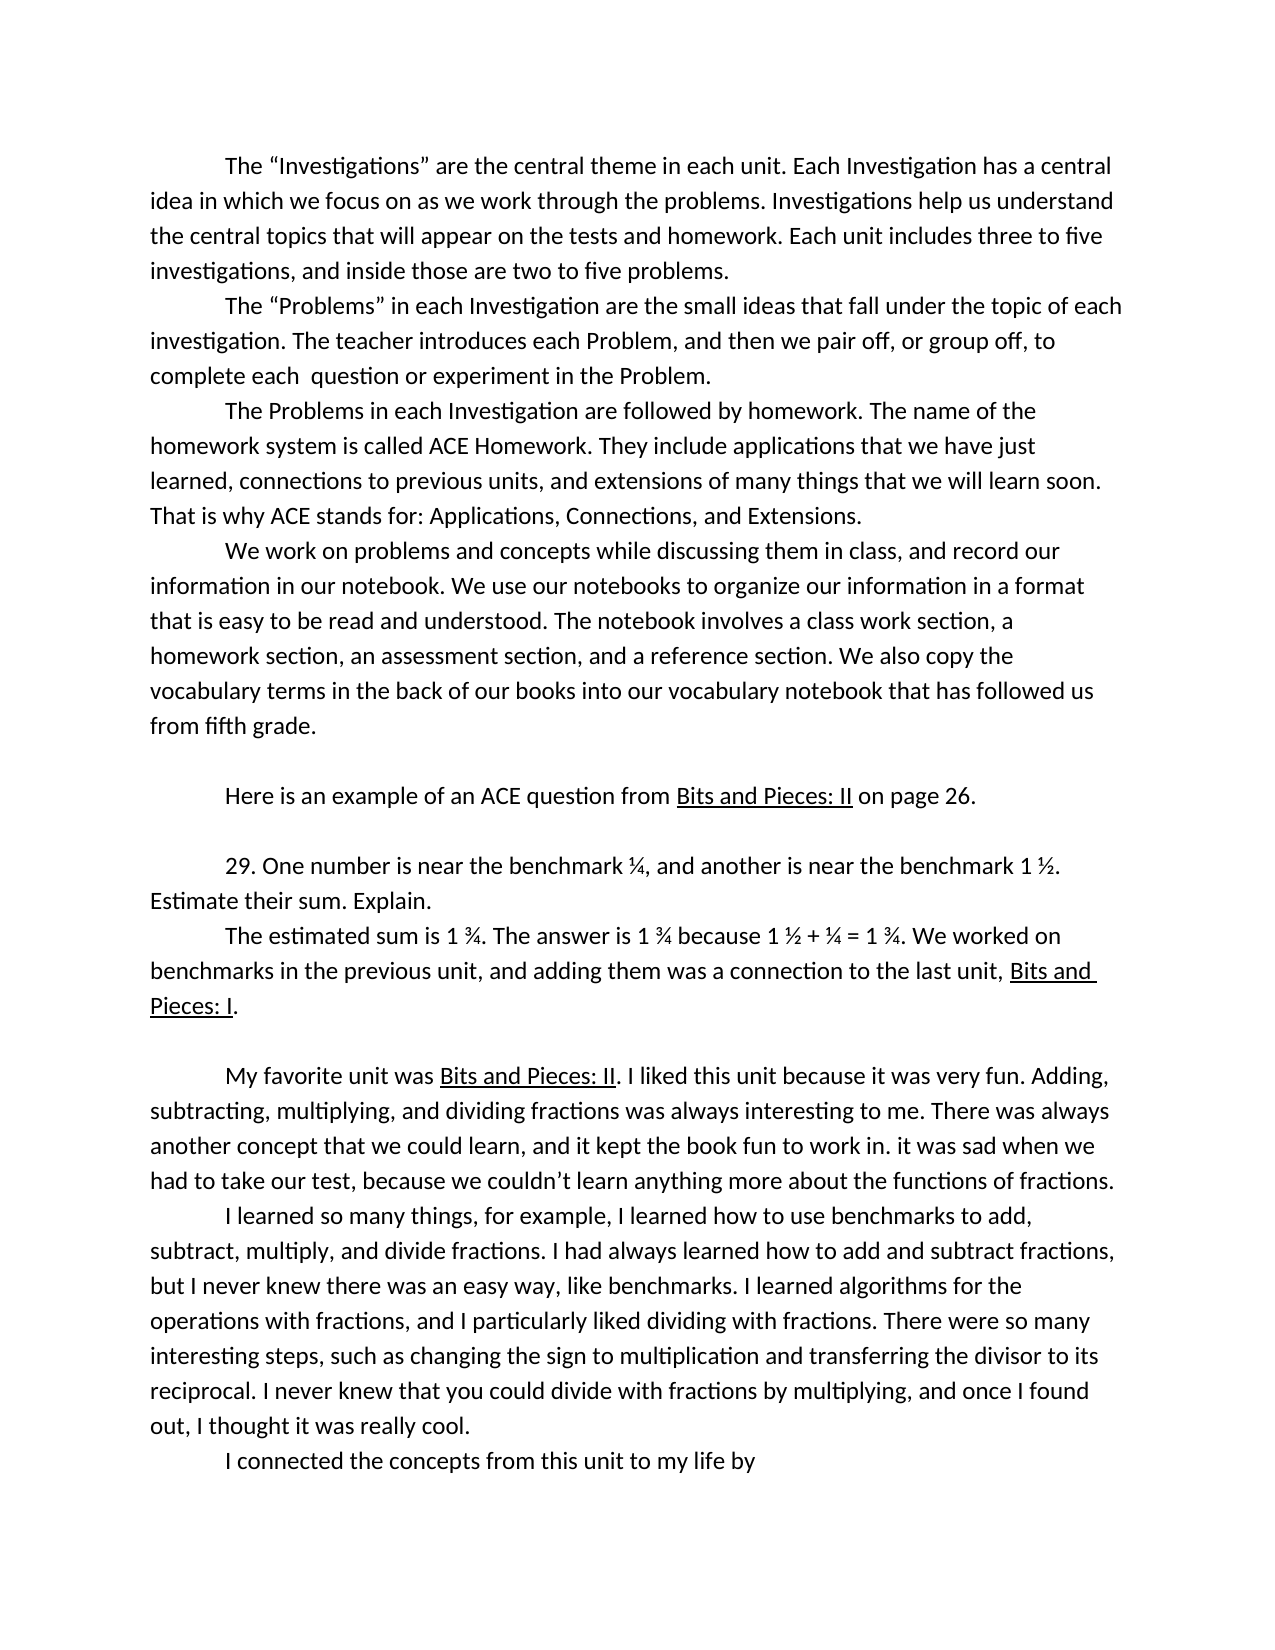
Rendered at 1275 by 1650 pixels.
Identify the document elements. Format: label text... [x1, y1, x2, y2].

text The estimated sum is 1 ¾. The answer is 1 ¾ because 1 ½ + ¼ = 1 ¾. We worked on benchmarks in the previous unit, and adding them was a connection to the last unit, Bits and Pieces: I. [150, 920, 1125, 1021]
text I learned so many things, for example, I learned how to use benchmarks to add, subtract, multiply, and divide fractions. I had always learned how to add and subtract fractions, but I never knew there was an easy way, like benchmarks. I learned algorithms for the operations with fractions, and I particularly liked dividing with fractions. There were so many interesting steps, such as changing the sign to multiplication and transferring the divisor to its reciprocal. I never knew that you could divide with fractions by multiplying, and once I found out, I thought it was really cool. [150, 1200, 1125, 1441]
text Here is an example of an ACE question from Bits and Pieces: II on page 26. [150, 780, 1125, 811]
text The Problems in each Investigation are followed by homework. The name of the homework system is called ACE Homework. They include applications that we have just learned, connections to previous units, and extensions of many things that we will learn soon. That is why ACE stands for: Applications, Connections, and Extensions. [150, 395, 1125, 531]
text 29. One number is near the benchmark ¼, and another is near the benchmark 1 ½. Estimate their sum. Explain. [150, 850, 1125, 916]
text My favorite unit was Bits and Pieces: II. I liked this unit because it was very fun. Adding, subtracting, multiplying, and dividing fractions was always interesting to me. There was always another concept that we could learn, and it kept the book fun to work in. it was sad when we had to take our test, because we couldn’t learn anything more about the functions of fractions. [150, 1060, 1125, 1196]
text I connected the concepts from this unit to my life by [150, 1445, 1125, 1476]
text The “Problems” in each Investigation are the small ideas that fall under the topic of each investigation. The teacher introduces each Problem, and then we pair off, or group off, to complete each question or experiment in the Problem. [150, 290, 1125, 391]
text The “Investigations” are the central theme in each unit. Each Investigation has a central idea in which we focus on as we work through the problems. Investigations help us understand the central topics that will appear on the tests and homework. Each unit includes three to five investigations, and inside those are two to five problems. [150, 150, 1125, 286]
text We work on problems and concepts while discussing them in class, and record our information in our notebook. We use our notebooks to organize our information in a format that is easy to be read and understood. The notebook involves a class work section, a homework section, an assessment section, and a reference section. We also copy the vocabulary terms in the back of our books into our vocabulary notebook that has followed us from fifth grade. [150, 535, 1125, 741]
